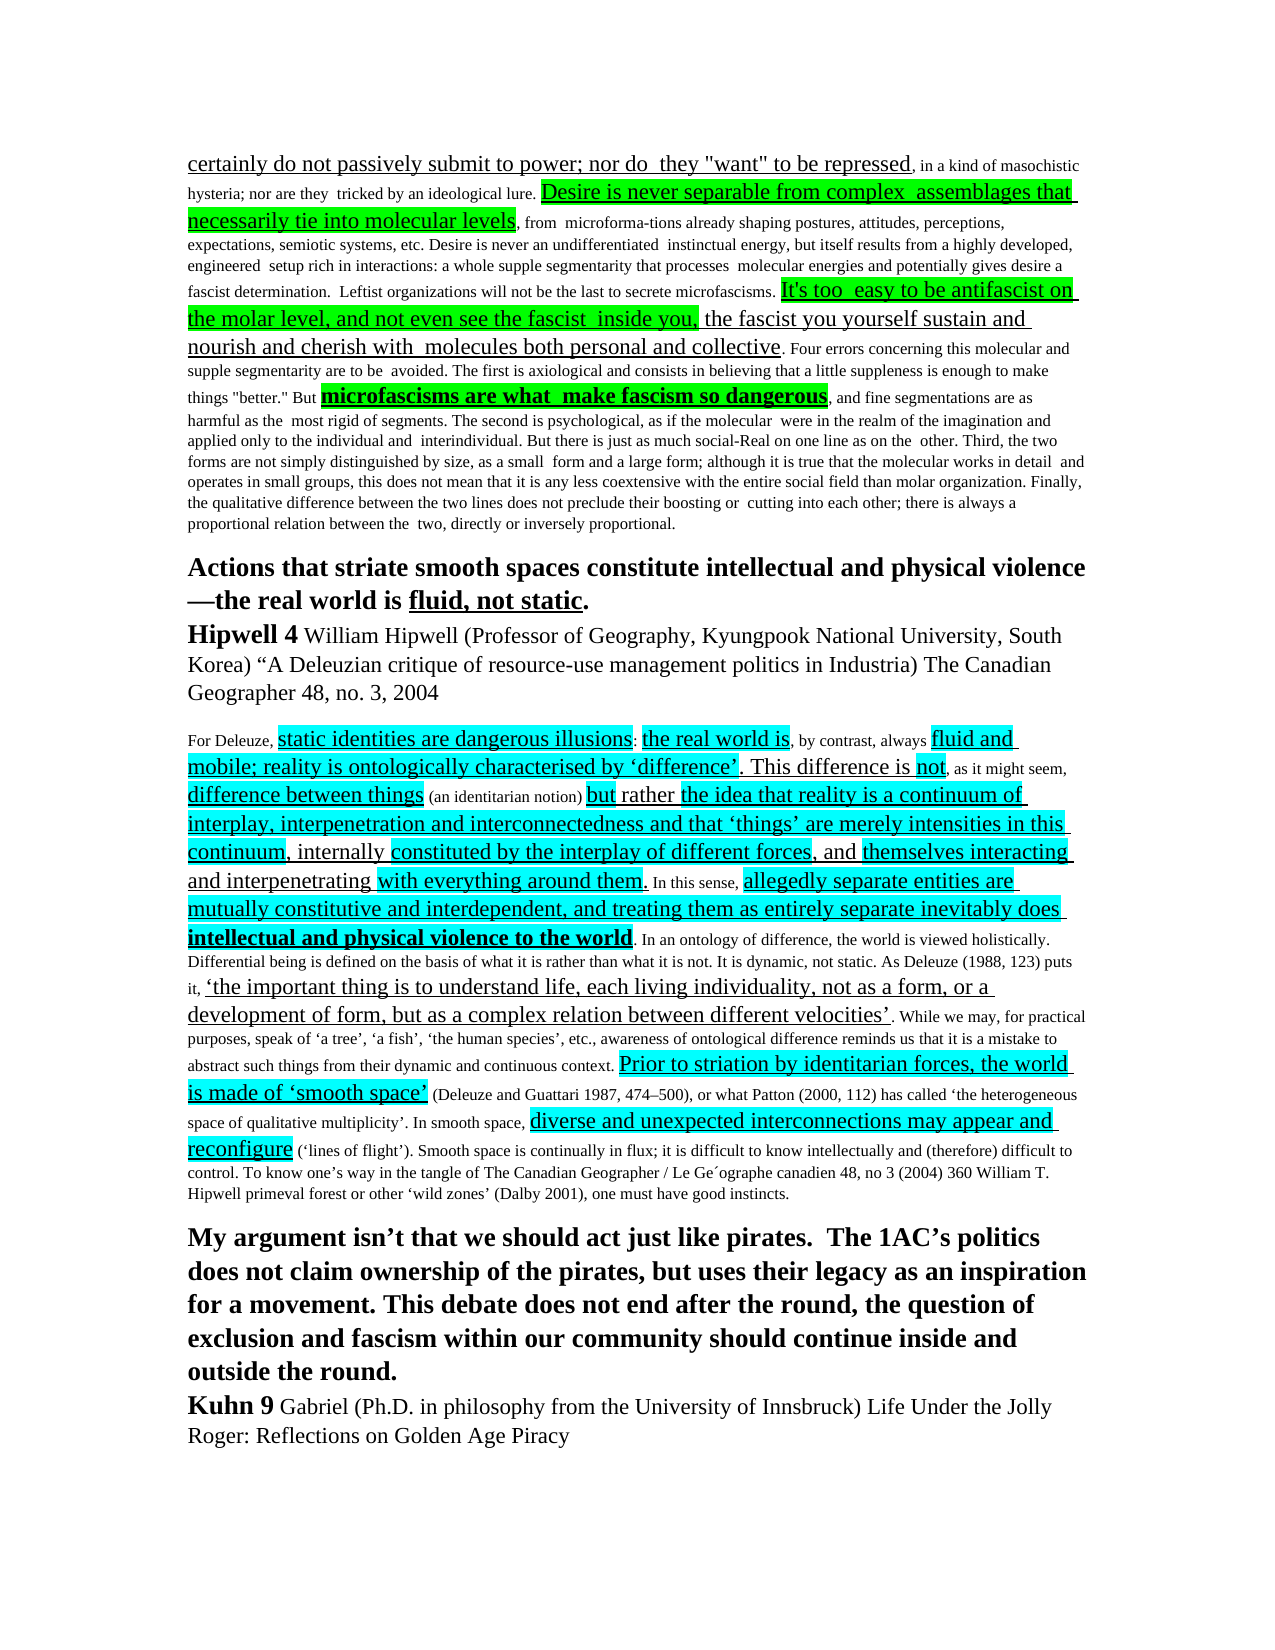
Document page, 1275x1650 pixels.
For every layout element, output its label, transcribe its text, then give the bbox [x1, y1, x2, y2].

subtitle Actions that striate smooth spaces constitute intellectual and physical violence—the real world is fluid, not static. [187, 551, 1087, 615]
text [187, 1389, 1087, 1448]
subtitle My argument isn’t that we should act just like pirates. The 1AC’s politics does not claim ownership of the pirates, but uses their legacy as an inspiration for a movement. This debate does not end after the round, the question of exclusion and fascism within our community should continue inside and outside the round. [187, 1221, 1087, 1387]
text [187, 150, 1087, 533]
text Hipwell 4 William Hipwell (Professor of Geography, Kyungpook National University, South Korea) “A Deleuzian critique of resource-use management politics in Industria) The Canadian Geographer 48, no. 3, 2004 [187, 618, 1087, 706]
text For Deleuze, static identities are dangerous illusions: the real world is, by contrast, always fluid and mobile; reality is ontologically characterised by ‘difference’. This difference is not, as it might seem, difference between things (an identitarian notion) but rather the idea that reality is a continuum of interplay, interpenetration and interconnectedness and that ‘things’ are merely intensities in this continuum, internally constituted by the interplay of different forces, and themselves interacting and interpenetrating with everything around them. In this sense, allegedly separate entities are mutually constitutive and interdependent, and treating them as entirely separate inevitably does intellectual and physical violence to the world. In an ontology of difference, the world is viewed holistically. Differential being is defined on the basis of what it is rather than what it is not. It is dynamic, not static. As Deleuze (1988, 123) puts it, ‘the important thing is to understand life, each living individuality, not as a form, or a development of form, but as a complex relation between different velocities’. While we may, for practical purposes, speak of ‘a tree’, ‘a fish’, ‘the human species’, etc., awareness of ontological difference reminds us that it is a mistake to abstract such things from their dynamic and continuous context. Prior to striation by identitarian forces, the world is made of ‘smooth space’ (Deleuze and Guattari 1987, 474–500), or what Patton (2000, 112) has called ‘the heterogeneous space of qualitative multiplicity’. In smooth space, diverse and unexpected interconnections may appear and reconfigure (‘lines of flight’). Smooth space is continually in flux; it is difficult to know intellectually and (therefore) difficult to control. To know one’s way in the tangle of The Canadian Geographer / Le Ge´ographe canadien 48, no 3 (2004) 360 William T. Hipwell primeval forest or other ‘wild zones’ (Dalby 2001), one must have good instincts. [187, 724, 1087, 1203]
